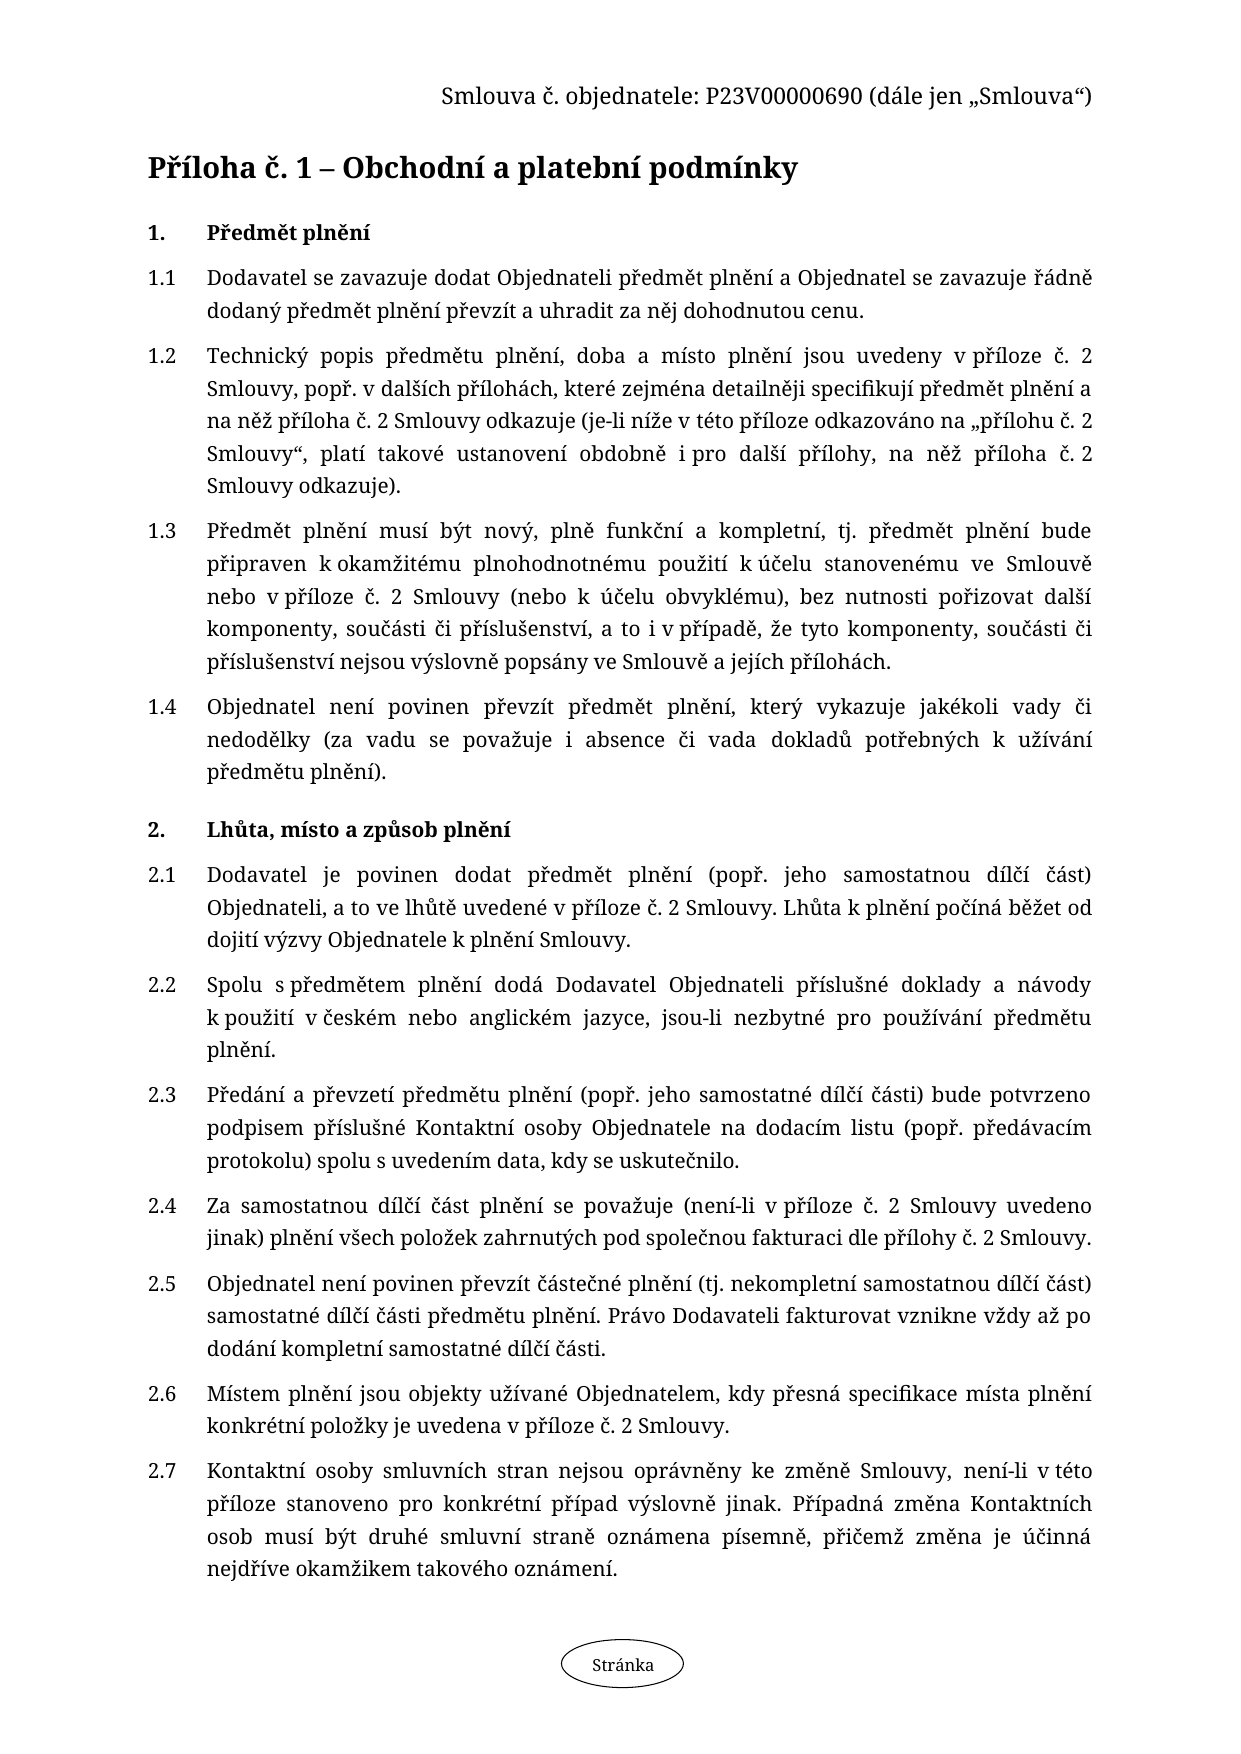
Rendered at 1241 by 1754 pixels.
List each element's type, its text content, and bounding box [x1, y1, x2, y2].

list Technický popis předmětu plnění, doba a místo plnění jsou uvedeny v příloze č. 2 Smlouvy, popř. v dalších přílohách, které zejména detailněji specifikují předmět plnění a na něž příloha č. 2 Smlouvy odkazuje (je-li níže v této příloze odkazováno na „přílohu č. 2 Smlouvy“, platí takové ustanovení obdobně i pro další přílohy, na něž příloha č. 2 Smlouvy odkazuje). [148, 341, 1093, 500]
list Kontaktní osoby smluvních stran nejsou oprávněny ke změně Smlouvy, není-li v této příloze stanoveno pro konkrétní případ výslovně jinak. Případná změna Kontaktních osob musí být druhé smluvní straně oznámena písemně, přičemž změna je účinná nejdříve okamžikem takového oznámení. [148, 1457, 1093, 1583]
list Dodavatel se zavazuje dodat Objednateli předmět plnění a Objednatel se zavazuje řádně dodaný předmět plnění převzít a uhradit za něj dohodnutou cenu. [148, 263, 1093, 324]
list Předání a převzetí předmětu plnění (popř. jeho samostatné dílčí části) bude potvrzeno podpisem příslušné Kontaktní osoby Objednatele na dodacím listu (popř. předávacím protokolu) spolu s uvedením data, kdy se uskutečnilo. [148, 1081, 1093, 1174]
list Objednatel není povinen převzít částečné plnění (tj. nekompletní samostatnou dílčí část) samostatné dílčí části předmětu plnění. Právo Dodavateli fakturovat vznikne vždy až po dodání kompletní samostatné dílčí části. [148, 1269, 1093, 1362]
list Za samostatnou dílčí část plnění se považuje (není-li v příloze č. 2 Smlouvy uvedeno jinak) plnění všech položek zahrnutých pod společnou fakturaci dle přílohy č. 2 Smlouvy. [148, 1191, 1093, 1252]
list Spolu s předmětem plnění dodá Dodavatel Objednateli příslušné doklady a návody k použití v českém nebo anglickém jazyce, jsou-li nezbytné pro používání předmětu plnění. [148, 970, 1093, 1064]
list Místem plnění jsou objekty užívané Objednatelem, kdy přesná specifikace místa plnění konkrétní položky je uvedena v příloze č. 2 Smlouvy. [148, 1379, 1093, 1440]
list Objednatel není povinen převzít předmět plnění, který vykazuje jakékoli vady či nedodělky (za vadu se považuje i absence či vada dokladů potřebných k užívání předmětu plnění). [148, 692, 1093, 786]
list Předmět plnění [148, 218, 1093, 247]
list Dodavatel je povinen dodat předmět plnění (popř. jeho samostatnou dílčí část) Objednateli, a to ve lhůtě uvedené v příloze č. 2 Smlouvy. Lhůta k plnění počíná běžet od dojití výzvy Objednatele k plnění Smlouvy. [148, 860, 1093, 954]
list Předmět plnění musí být nový, plně funkční a kompletní, tj. předmět plnění bude připraven k okamžitému plnohodnotnému použití k účelu stanovenému ve Smlouvě nebo v příloze č. 2 Smlouvy (nebo k účelu obvyklému), bez nutnosti pořizovat další komponenty, součásti či příslušenství, a to i v případě, že tyto komponenty, součásti či příslušenství nejsou výslovně popsány ve Smlouvě a jejích přílohách. [148, 517, 1093, 675]
text Příloha č. 1 – Obchodní a platební podmínky [148, 148, 1093, 187]
list Lhůta, místo a způsob plnění [148, 815, 1093, 843]
